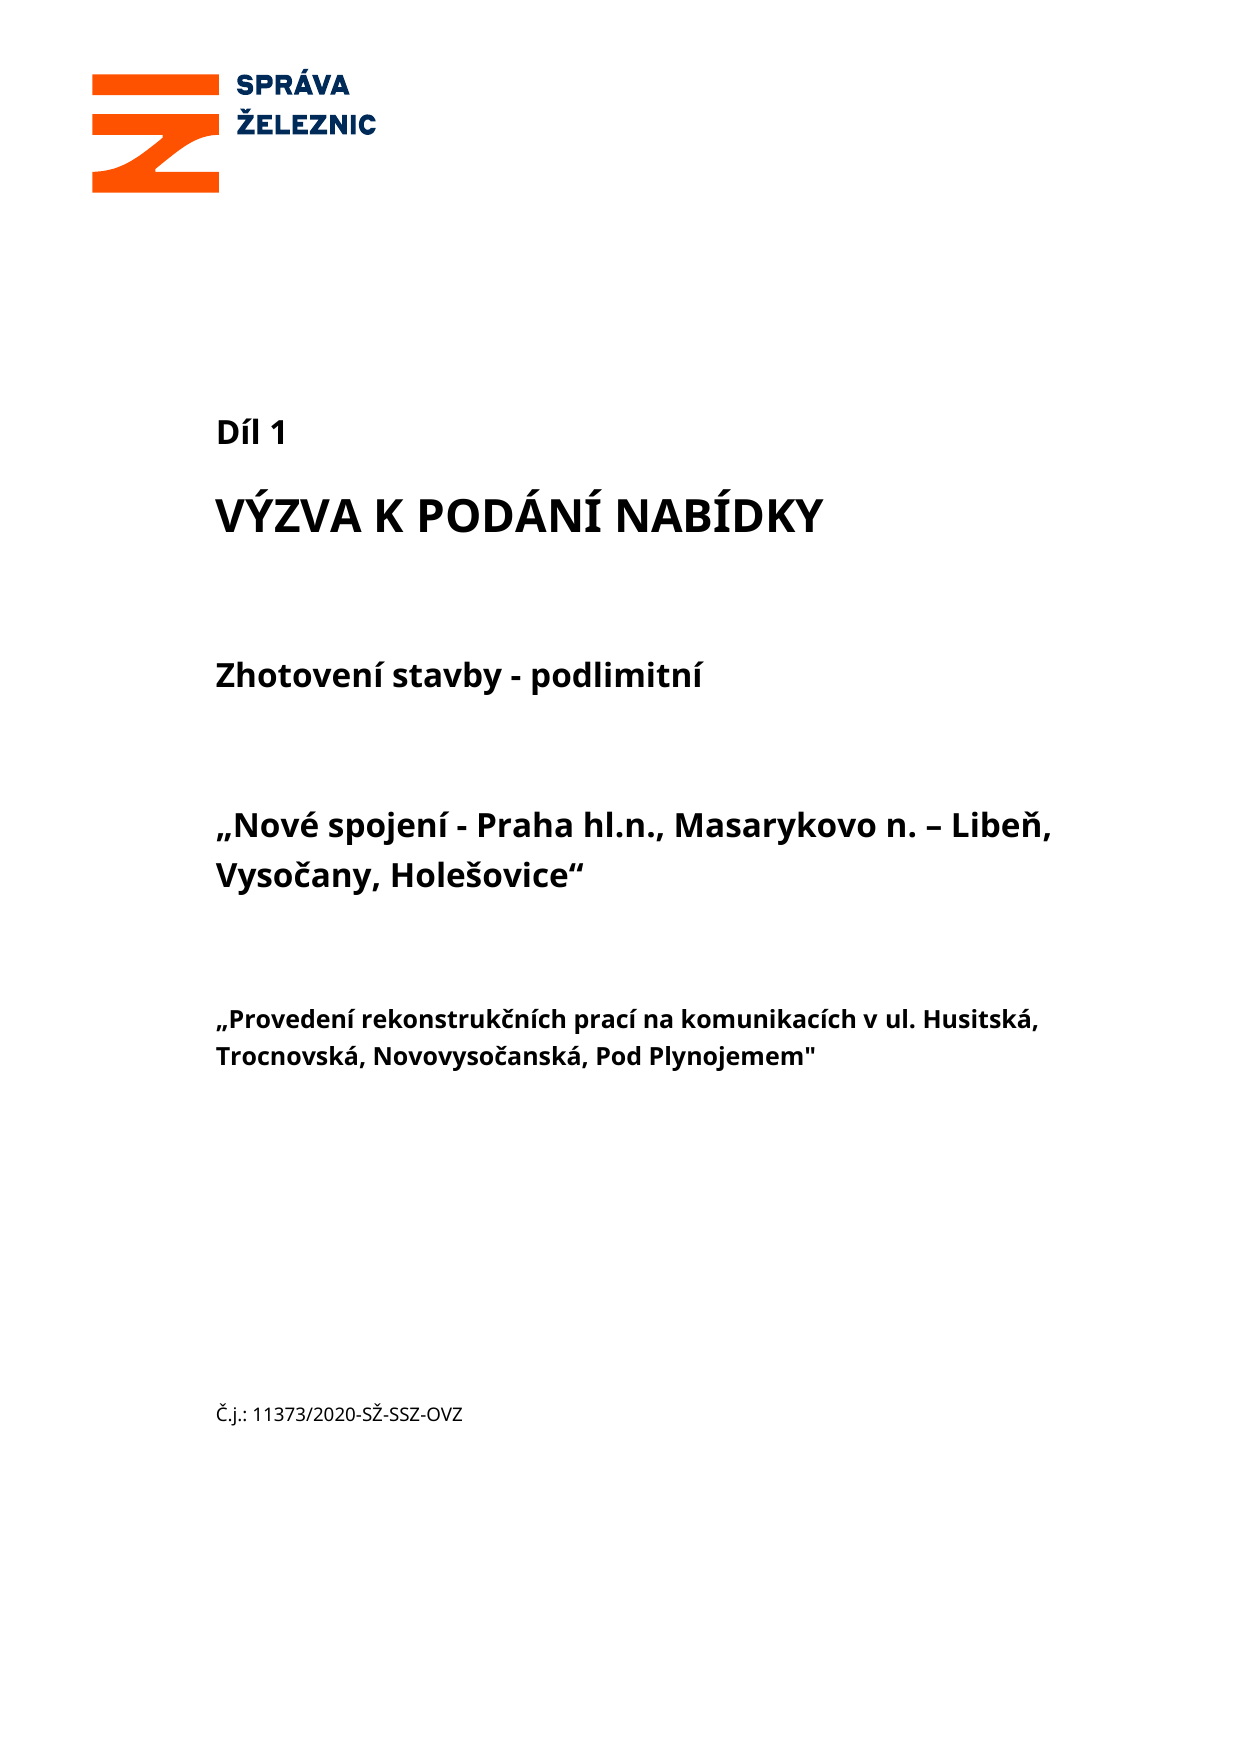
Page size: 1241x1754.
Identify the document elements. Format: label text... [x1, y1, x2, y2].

text „Nové spojení - Praha hl.n., Masarykovo n. – Libeň, Vysočany, Holešovice“ [216, 802, 1122, 897]
text Díl 1 [216, 409, 1122, 454]
text Zhotovení stavby - podlimitní [216, 652, 1122, 698]
text VÝZVA K PODÁNÍ NABÍDKY [216, 484, 1122, 546]
text „Provedení rekonstrukčních prací na komunikacích v ul. Husitská, Trocnovská, Novovysočanská, Pod Plynojemem" [216, 1002, 1122, 1073]
list Č.j.: 11373/2020-SŽ-SSZ-OVZ [216, 1401, 1122, 1427]
